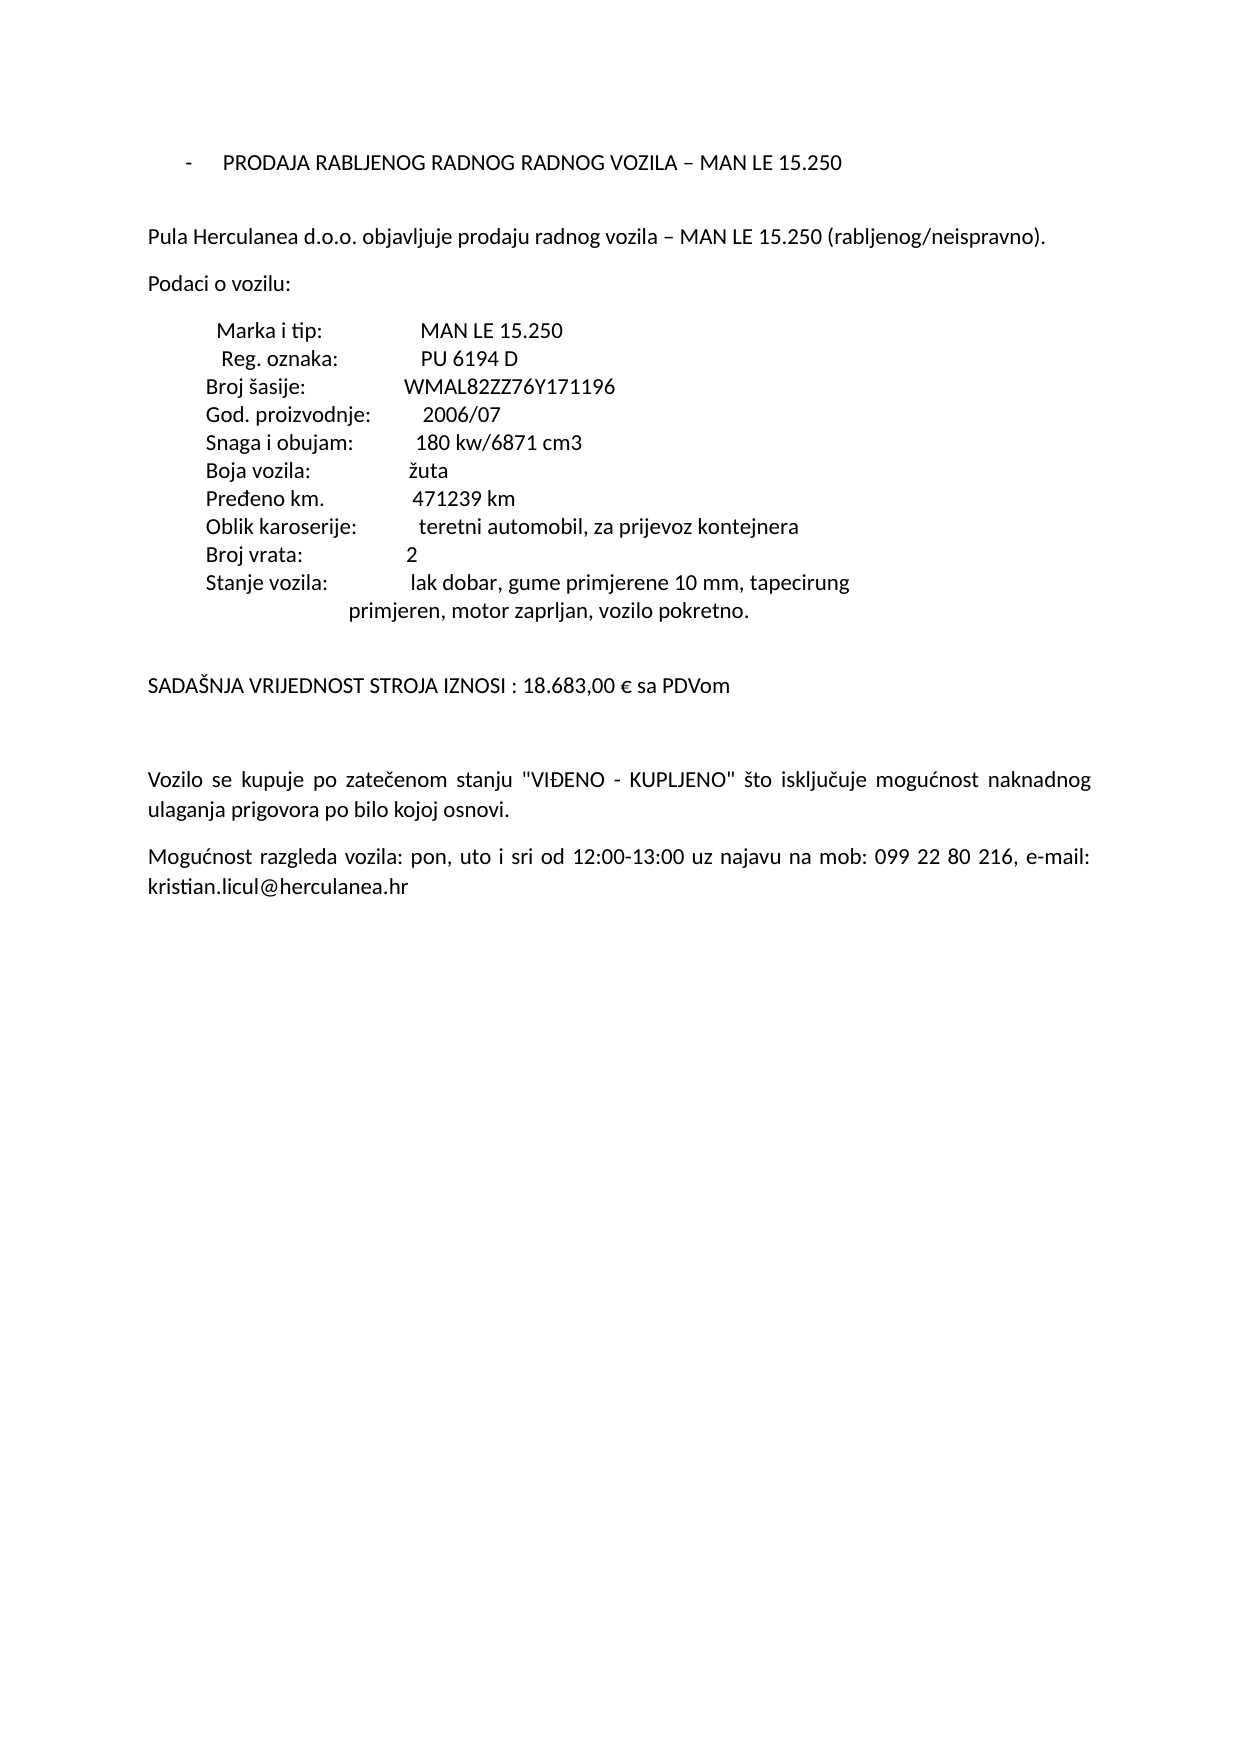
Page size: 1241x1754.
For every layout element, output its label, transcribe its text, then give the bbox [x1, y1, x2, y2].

subtitle Broj šasije: WMAL82ZZ76Y171196 [185, 372, 1093, 400]
subtitle primjeren, motor zaprljan, vozilo pokretno. [148, 596, 1093, 624]
text Podaci o vozilu: [148, 269, 1093, 297]
text Pula Herculanea d.o.o. objavljuje prodaju radnog vozila – MAN LE 15.250 (rabljenog/neispravno). [148, 222, 1093, 251]
subtitle God. proizvodnje: 2006/07 [185, 400, 1093, 428]
subtitle Marka i tip: MAN LE 15.250 [185, 316, 1093, 344]
subtitle Pređeno km. 471239 km [185, 484, 1093, 512]
subtitle Snaga i obujam: 180 kw/6871 cm3 [185, 428, 1093, 456]
subtitle Boja vozila: žuta [185, 456, 1093, 484]
subtitle Stanje vozila: lak dobar, gume primjerene 10 mm, tapecirung [185, 568, 1093, 596]
subtitle Broj vrata: 2 [185, 540, 1093, 568]
list PRODAJA RABLJENOG RADNOG RADNOG VOZILA – MAN LE 15.250 [185, 148, 1093, 176]
text Vozilo se kupuje po zatečenom stanju "VIĐENO - KUPLJENO" što isključuje mogućnost naknadnog ulaganja prigovora po bilo kojoj osnovi. [148, 765, 1093, 823]
subtitle Reg. oznaka: PU 6194 D [185, 344, 1093, 372]
text SADAŠNJA VRIJEDNOST STROJA IZNOSI : 18.683,00 € sa PDVom [148, 671, 1093, 699]
text Mogućnost razgleda vozila: pon, uto i sri od 12:00-13:00 uz najavu na mob: 099 22 80 216, e-mail: kristian.licul@herculanea.hr [148, 842, 1093, 900]
subtitle Oblik karoserije: teretni automobil, za prijevoz kontejnera [185, 512, 1093, 540]
